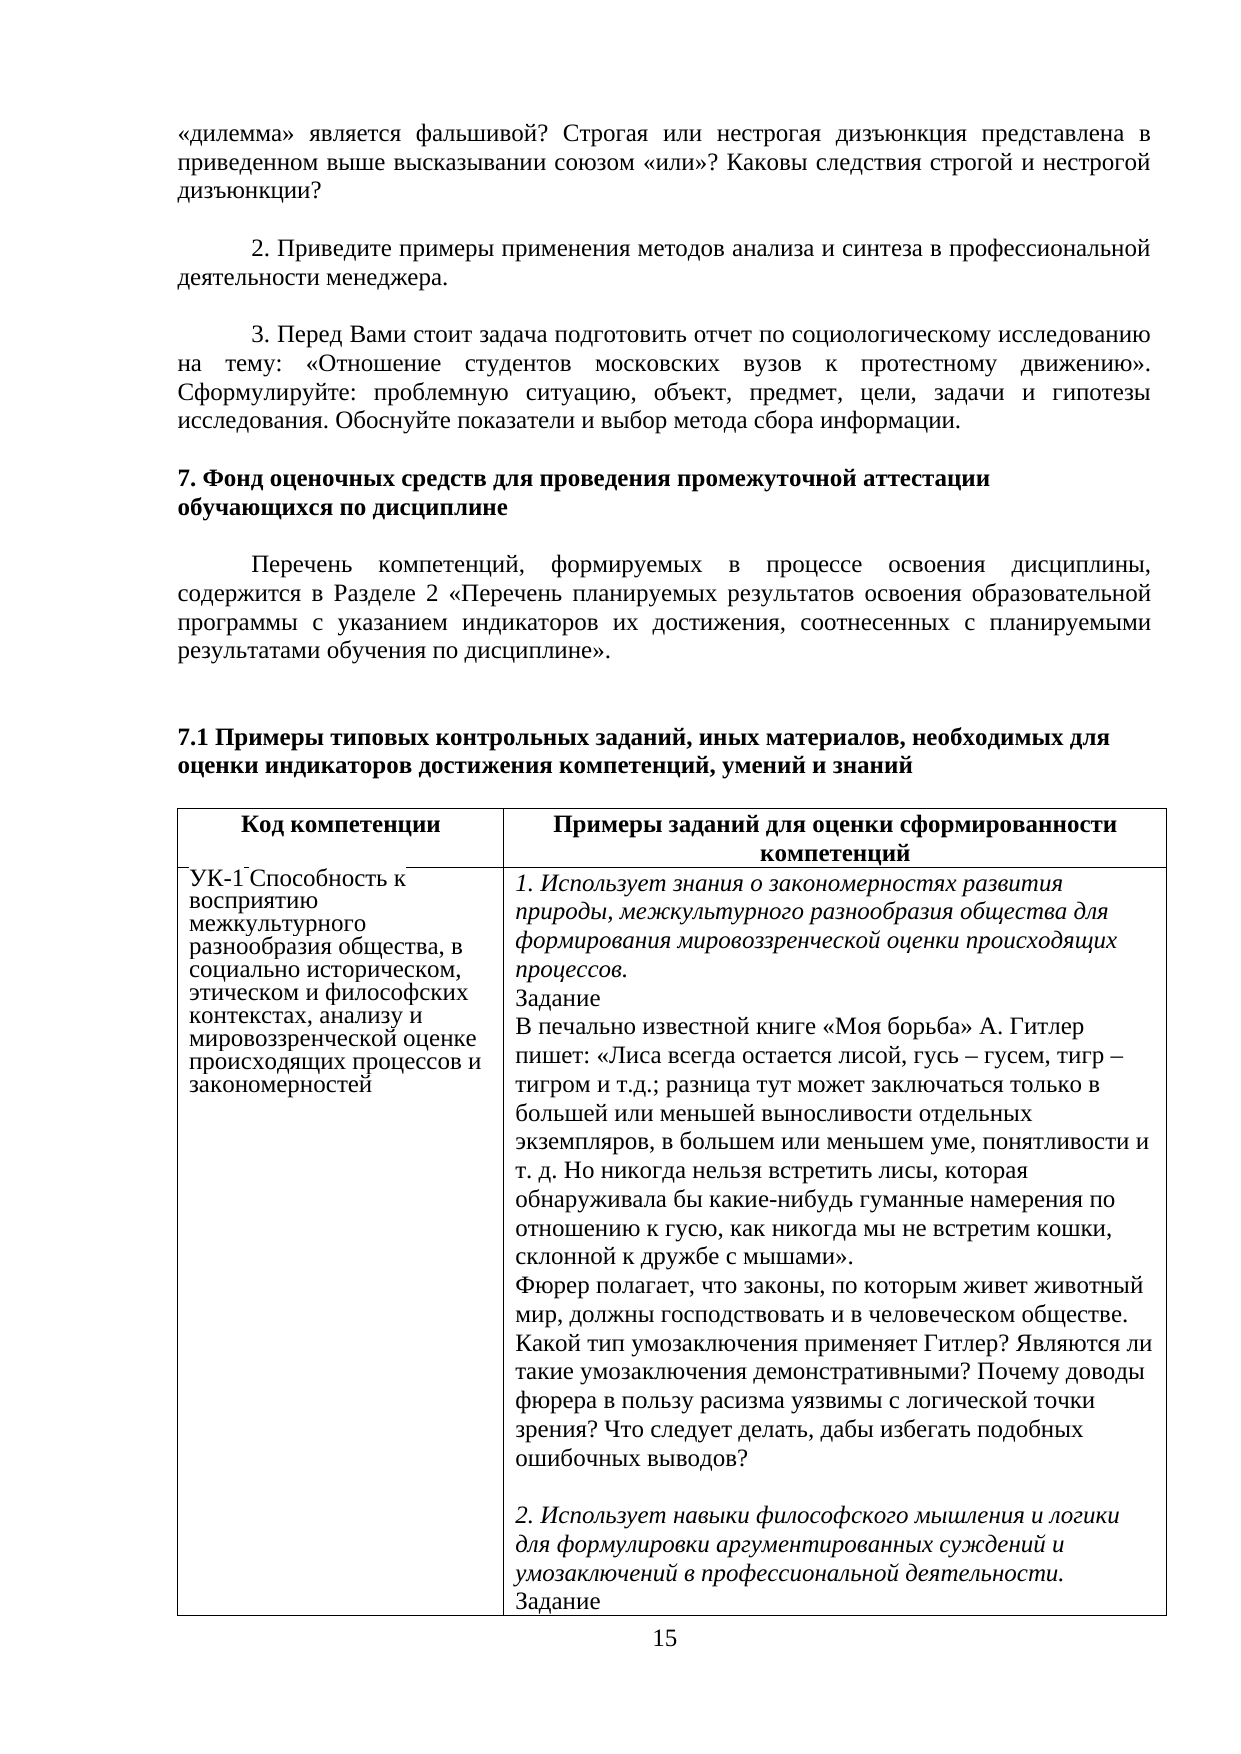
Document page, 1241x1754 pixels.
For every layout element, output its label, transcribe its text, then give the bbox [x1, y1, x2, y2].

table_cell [178, 868, 503, 1615]
text 2. Приведите примеры применения методов анализа и синтеза в профессиональной деятельности менеджера. [177, 233, 1152, 291]
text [177, 118, 1152, 204]
table_header Код компетенции [178, 809, 503, 867]
text Перечень компетенций, формируемых в процессе освоения дисциплины, содержится в Разделе 2 «Перечень планируемых результатов освоения образовательной программы с указанием индикаторов их достижения, соотнесенных с планируемыми результатами обучения по дисциплине». [177, 549, 1152, 664]
text 7.1 Примеры типовых контрольных заданий, иных материалов, необходимых для оценки индикаторов достижения компетенций, умений и знаний [177, 722, 1152, 779]
text 7. Фонд оценочных средств для проведения промежуточной аттестации [177, 463, 1152, 492]
text обучающихся по дисциплине [177, 492, 1152, 521]
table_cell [504, 868, 1166, 1615]
table_header Примеры заданий для оценки сформированности компетенций [504, 809, 1166, 867]
text 3. Перед Вами стоит задача подготовить отчет по социологическому исследованию на тему: «Отношение студентов московских вузов к протестному движению». Сформулируйте: проблемную ситуацию, объект, предмет, цели, задачи и гипотезы исследования. Обоснуйте показатели и выбор метода сбора информации. [177, 319, 1152, 434]
